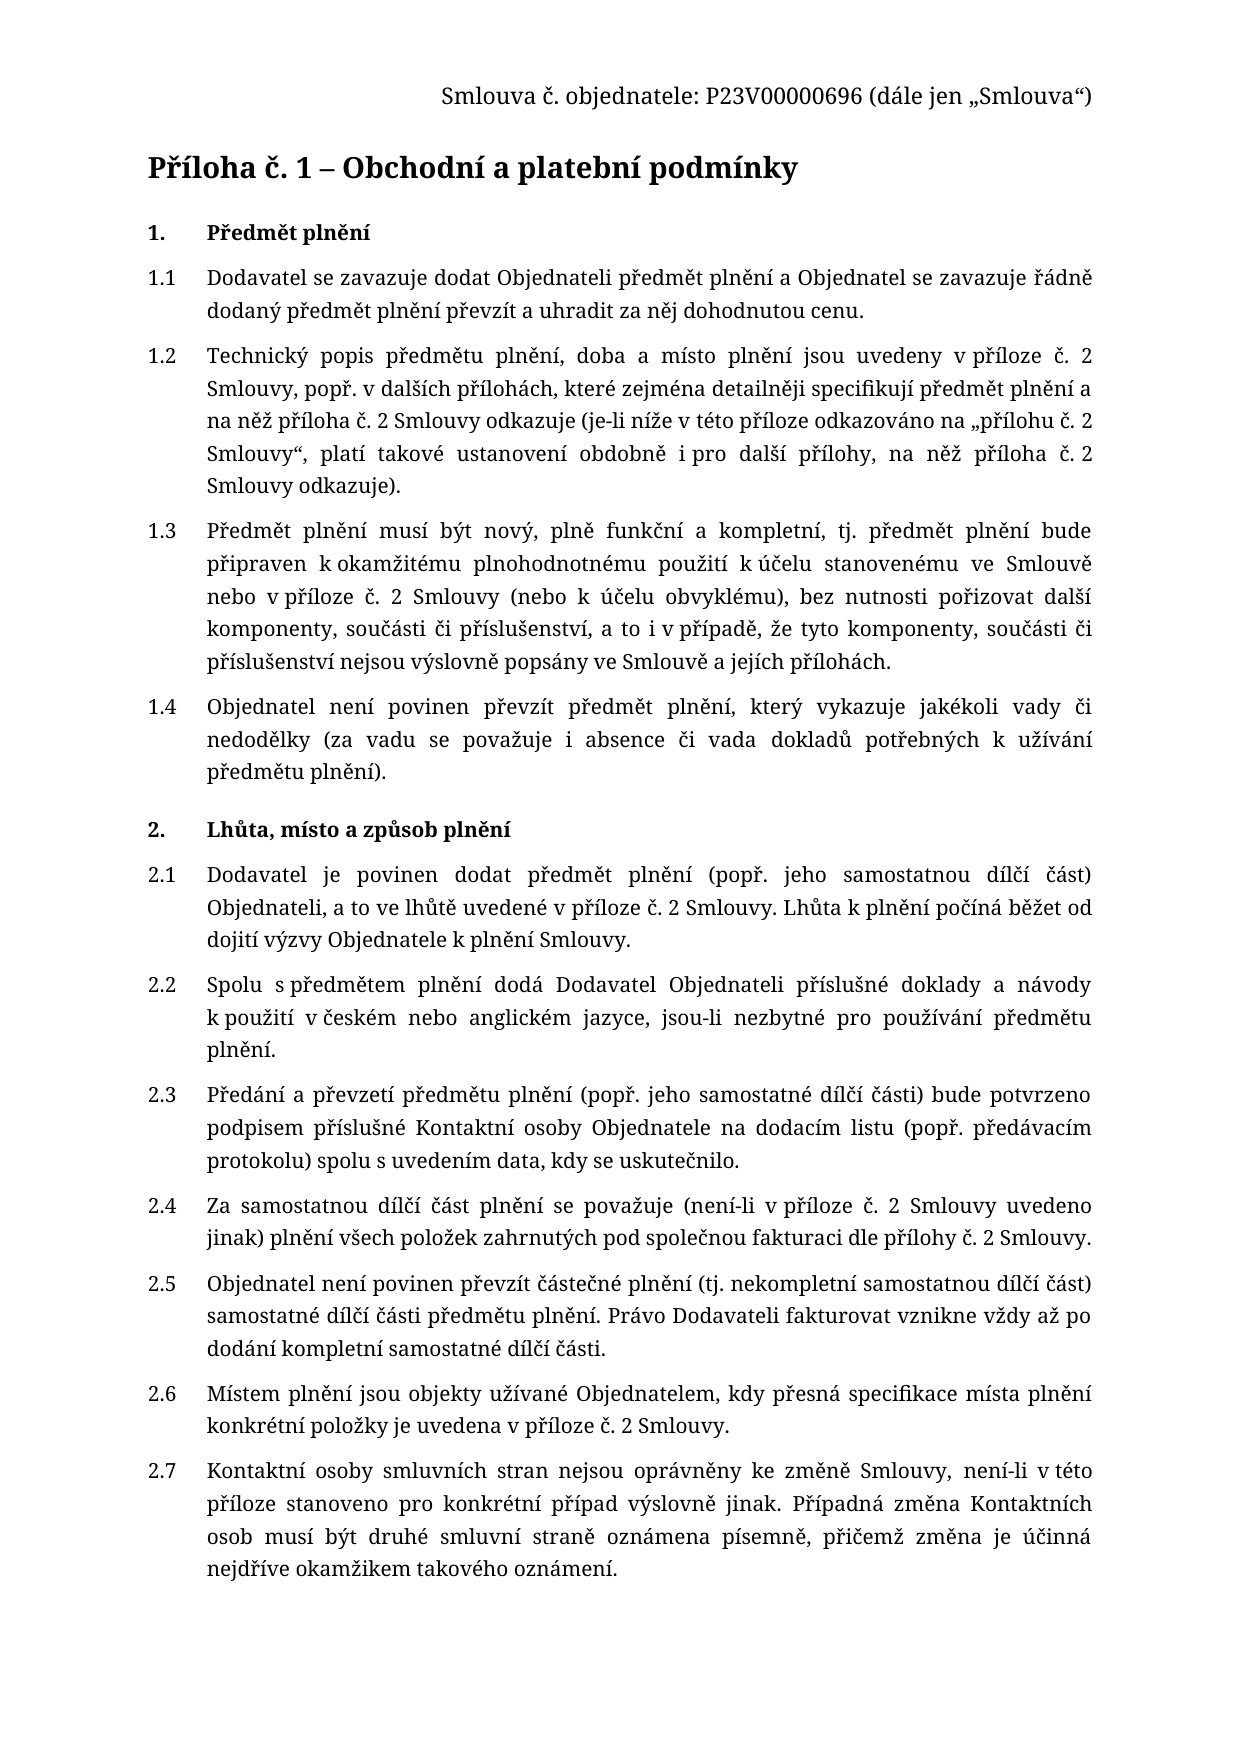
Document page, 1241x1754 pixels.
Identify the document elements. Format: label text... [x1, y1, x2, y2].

list Dodavatel se zavazuje dodat Objednateli předmět plnění a Objednatel se zavazuje řádně dodaný předmět plnění převzít a uhradit za něj dohodnutou cenu. [148, 263, 1093, 324]
list Předmět plnění musí být nový, plně funkční a kompletní, tj. předmět plnění bude připraven k okamžitému plnohodnotnému použití k účelu stanovenému ve Smlouvě nebo v příloze č. 2 Smlouvy (nebo k účelu obvyklému), bez nutnosti pořizovat další komponenty, součásti či příslušenství, a to i v případě, že tyto komponenty, součásti či příslušenství nejsou výslovně popsány ve Smlouvě a jejích přílohách. [148, 517, 1093, 675]
list Za samostatnou dílčí část plnění se považuje (není-li v příloze č. 2 Smlouvy uvedeno jinak) plnění všech položek zahrnutých pod společnou fakturaci dle přílohy č. 2 Smlouvy. [148, 1191, 1093, 1252]
list Předmět plnění [148, 218, 1093, 247]
list Objednatel není povinen převzít částečné plnění (tj. nekompletní samostatnou dílčí část) samostatné dílčí části předmětu plnění. Právo Dodavateli fakturovat vznikne vždy až po dodání kompletní samostatné dílčí části. [148, 1269, 1093, 1362]
list Technický popis předmětu plnění, doba a místo plnění jsou uvedeny v příloze č. 2 Smlouvy, popř. v dalších přílohách, které zejména detailněji specifikují předmět plnění a na něž příloha č. 2 Smlouvy odkazuje (je-li níže v této příloze odkazováno na „přílohu č. 2 Smlouvy“, platí takové ustanovení obdobně i pro další přílohy, na něž příloha č. 2 Smlouvy odkazuje). [148, 341, 1093, 500]
text Příloha č. 1 – Obchodní a platební podmínky [148, 148, 1093, 187]
list Lhůta, místo a způsob plnění [148, 815, 1093, 843]
list Dodavatel je povinen dodat předmět plnění (popř. jeho samostatnou dílčí část) Objednateli, a to ve lhůtě uvedené v příloze č. 2 Smlouvy. Lhůta k plnění počíná běžet od dojití výzvy Objednatele k plnění Smlouvy. [148, 860, 1093, 954]
list Spolu s předmětem plnění dodá Dodavatel Objednateli příslušné doklady a návody k použití v českém nebo anglickém jazyce, jsou-li nezbytné pro používání předmětu plnění. [148, 970, 1093, 1064]
list Místem plnění jsou objekty užívané Objednatelem, kdy přesná specifikace místa plnění konkrétní položky je uvedena v příloze č. 2 Smlouvy. [148, 1379, 1093, 1440]
list Kontaktní osoby smluvních stran nejsou oprávněny ke změně Smlouvy, není-li v této příloze stanoveno pro konkrétní případ výslovně jinak. Případná změna Kontaktních osob musí být druhé smluvní straně oznámena písemně, přičemž změna je účinná nejdříve okamžikem takového oznámení. [148, 1457, 1093, 1583]
list Objednatel není povinen převzít předmět plnění, který vykazuje jakékoli vady či nedodělky (za vadu se považuje i absence či vada dokladů potřebných k užívání předmětu plnění). [148, 692, 1093, 786]
list Předání a převzetí předmětu plnění (popř. jeho samostatné dílčí části) bude potvrzeno podpisem příslušné Kontaktní osoby Objednatele na dodacím listu (popř. předávacím protokolu) spolu s uvedením data, kdy se uskutečnilo. [148, 1081, 1093, 1174]
